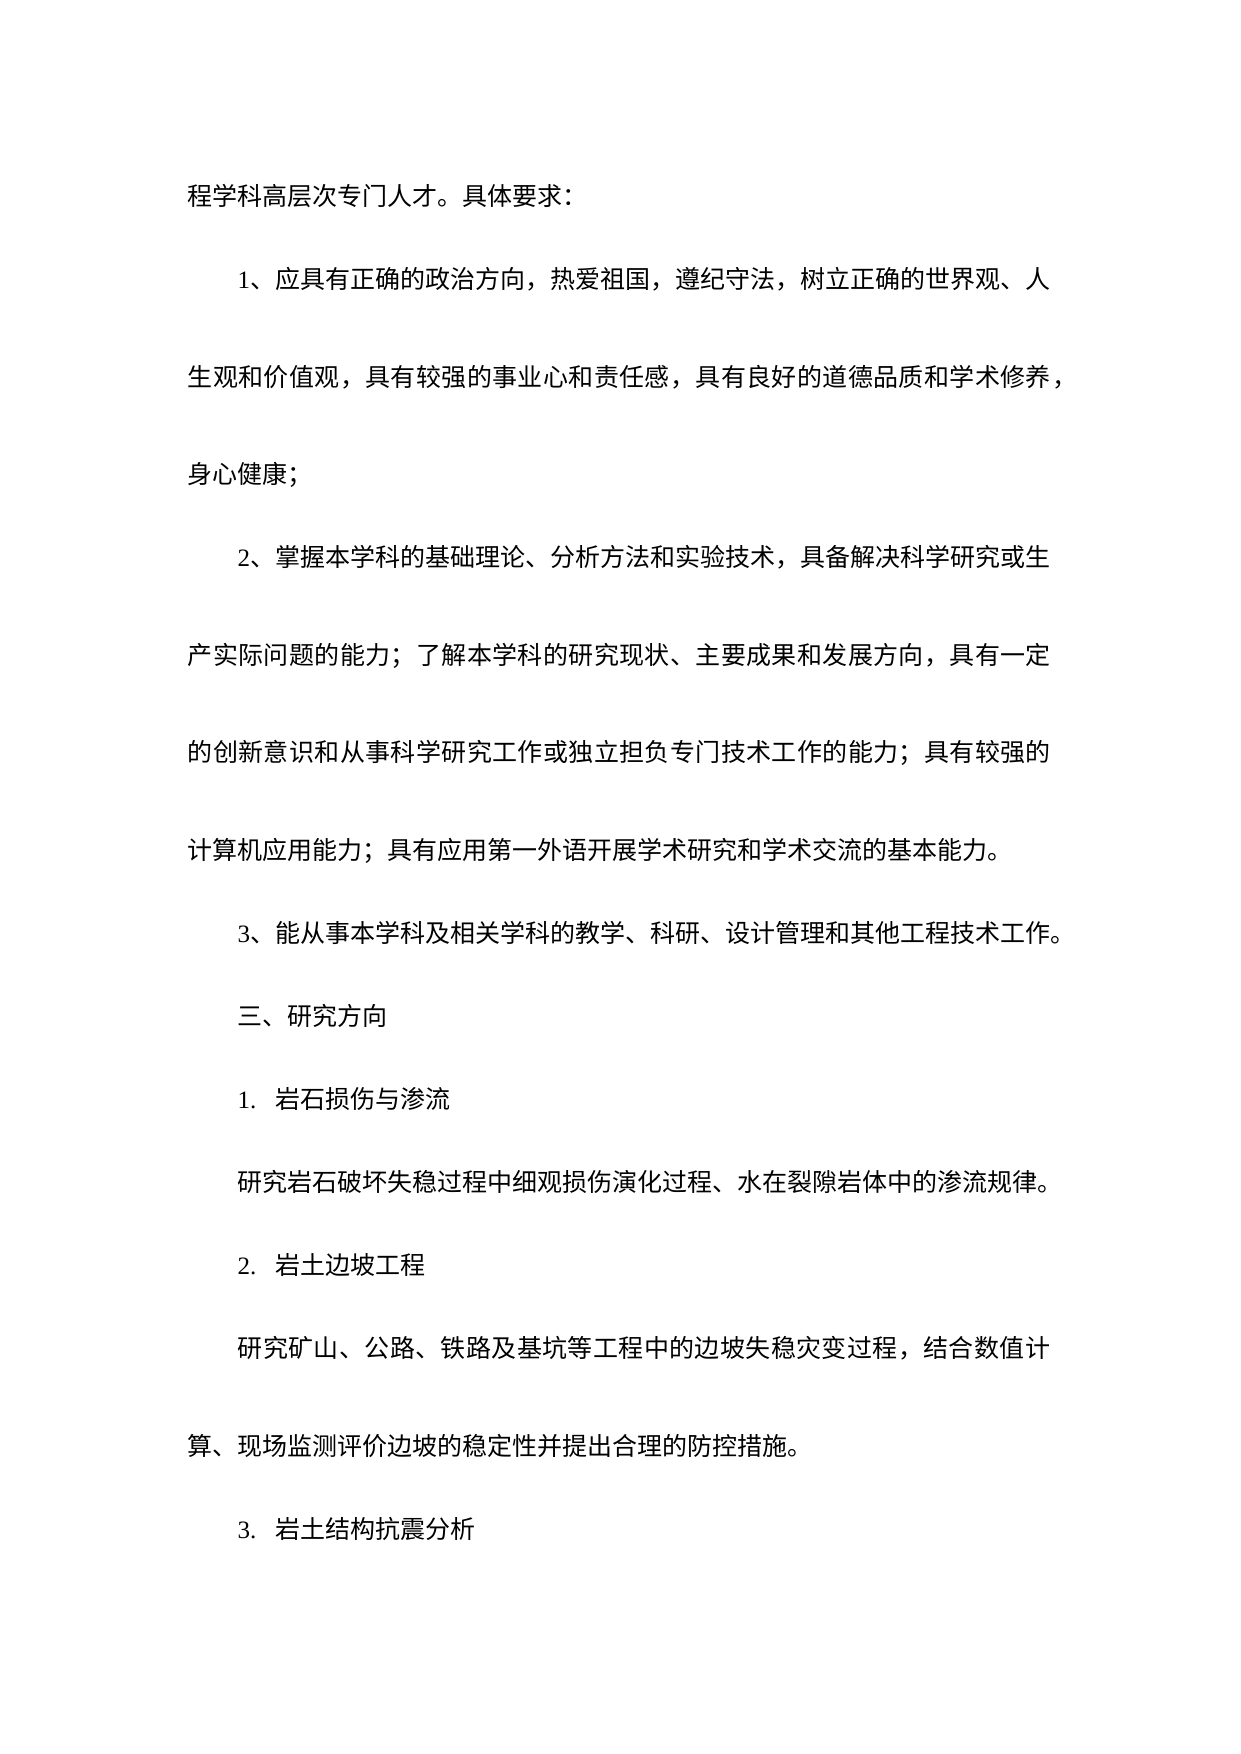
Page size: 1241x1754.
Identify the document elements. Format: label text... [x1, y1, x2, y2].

text 2、掌握本学科的基础理论、分析方法和实验技术，具备解决科学研究或生产实际问题的能力；了解本学科的研究现状、主要成果和发展方向，具有一定的创新意识和从事科学研究工作或独立担负专门技术工作的能力；具有较强的计算机应用能力；具有应用第一外语开展学术研究和学术交流的基本能力。 [187, 523, 1053, 881]
text 1、应具有正确的政治方向，热爱祖国，遵纪守法，树立正确的世界观、人生观和价值观，具有较强的事业心和责任感，具有良好的道德品质和学术修养，身心健康； [187, 245, 1053, 505]
text 研究矿山、公路、铁路及基坑等工程中的边坡失稳灾变过程，结合数值计算、现场监测评价边坡的稳定性并提出合理的防控措施。 [187, 1314, 1053, 1477]
list 岩土边坡工程 [187, 1231, 1053, 1296]
list 岩土结构抗震分析 [187, 1495, 1053, 1560]
text 三、研究方向 [187, 982, 1053, 1047]
text 3、能从事本学科及相关学科的教学、科研、设计管理和其他工程技术工作。 [187, 899, 1053, 964]
list 岩石损伤与渗流 [187, 1065, 1053, 1130]
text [187, 162, 1053, 227]
text 研究岩石破坏失稳过程中细观损伤演化过程、水在裂隙岩体中的渗流规律。 [187, 1148, 1053, 1213]
